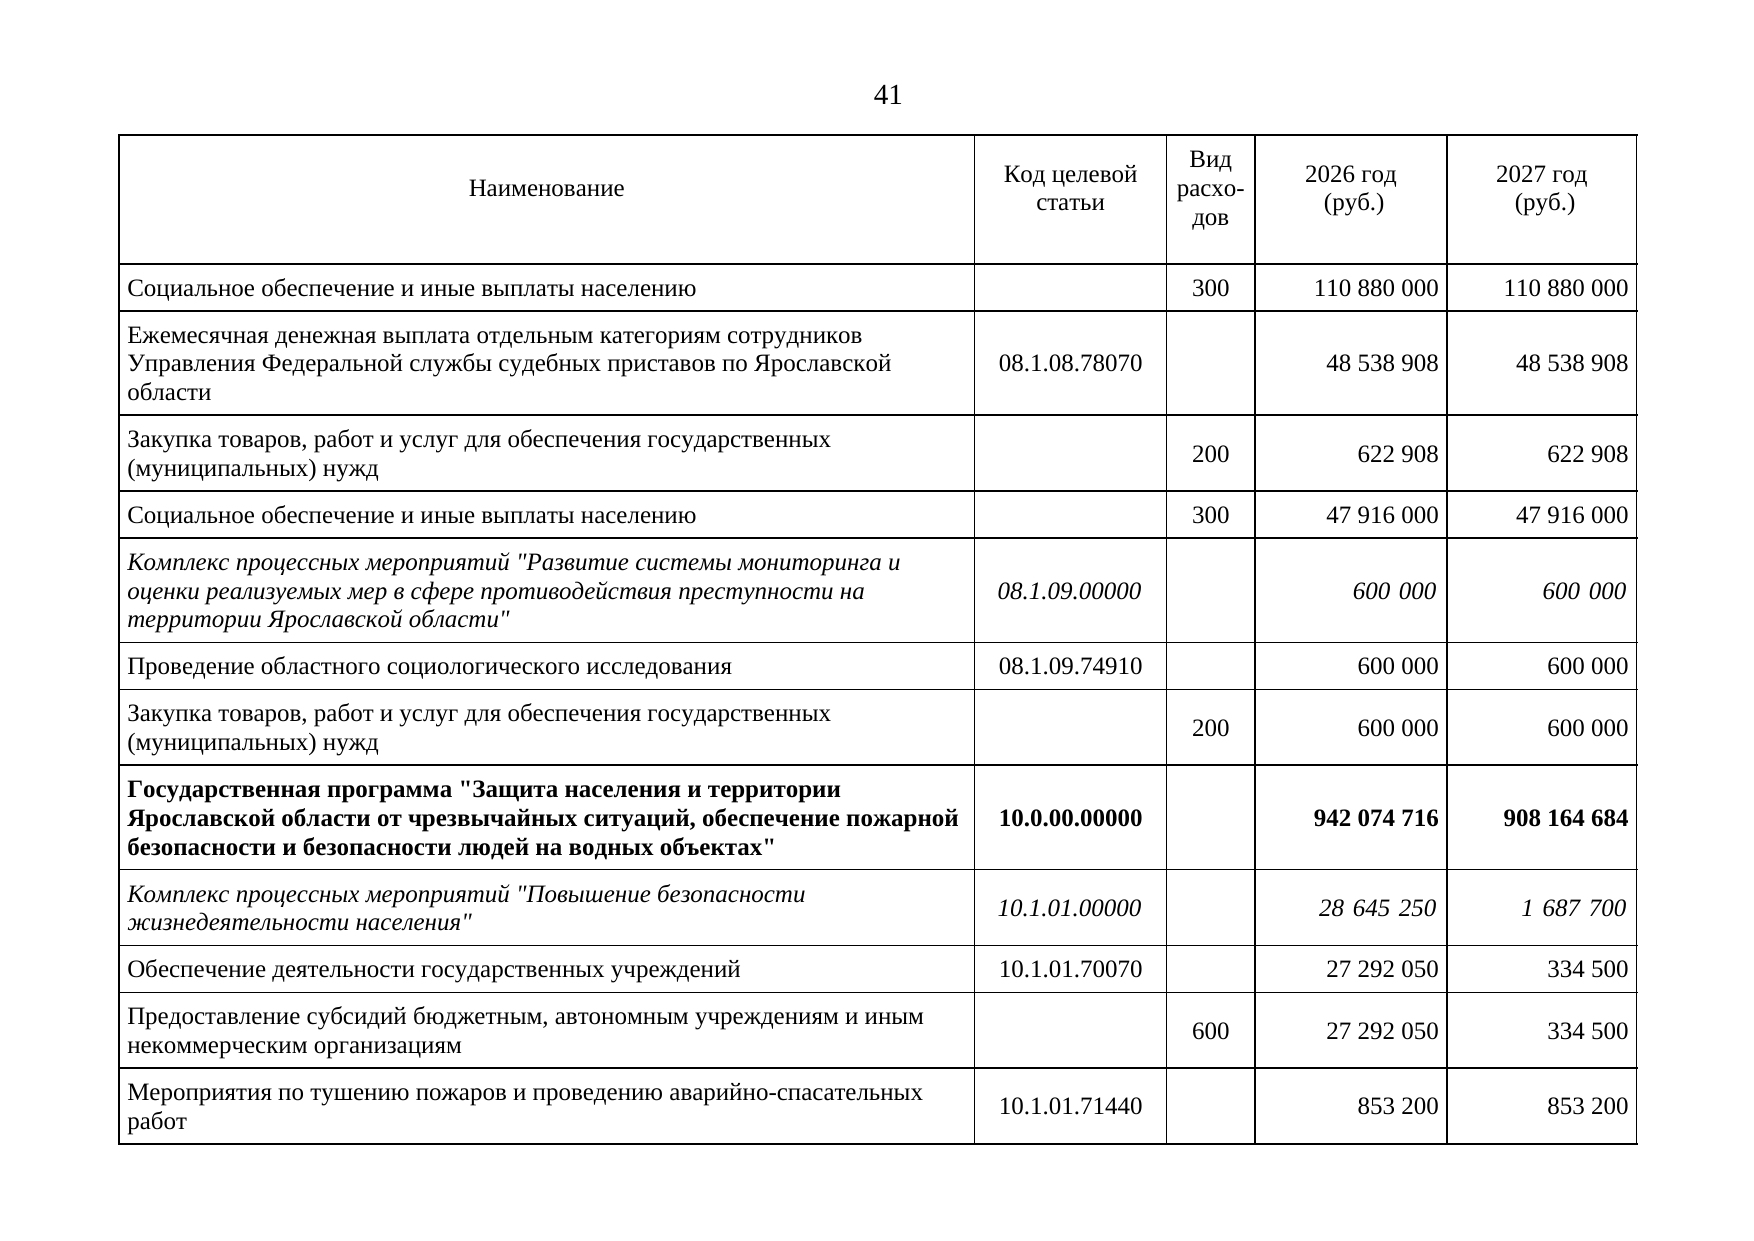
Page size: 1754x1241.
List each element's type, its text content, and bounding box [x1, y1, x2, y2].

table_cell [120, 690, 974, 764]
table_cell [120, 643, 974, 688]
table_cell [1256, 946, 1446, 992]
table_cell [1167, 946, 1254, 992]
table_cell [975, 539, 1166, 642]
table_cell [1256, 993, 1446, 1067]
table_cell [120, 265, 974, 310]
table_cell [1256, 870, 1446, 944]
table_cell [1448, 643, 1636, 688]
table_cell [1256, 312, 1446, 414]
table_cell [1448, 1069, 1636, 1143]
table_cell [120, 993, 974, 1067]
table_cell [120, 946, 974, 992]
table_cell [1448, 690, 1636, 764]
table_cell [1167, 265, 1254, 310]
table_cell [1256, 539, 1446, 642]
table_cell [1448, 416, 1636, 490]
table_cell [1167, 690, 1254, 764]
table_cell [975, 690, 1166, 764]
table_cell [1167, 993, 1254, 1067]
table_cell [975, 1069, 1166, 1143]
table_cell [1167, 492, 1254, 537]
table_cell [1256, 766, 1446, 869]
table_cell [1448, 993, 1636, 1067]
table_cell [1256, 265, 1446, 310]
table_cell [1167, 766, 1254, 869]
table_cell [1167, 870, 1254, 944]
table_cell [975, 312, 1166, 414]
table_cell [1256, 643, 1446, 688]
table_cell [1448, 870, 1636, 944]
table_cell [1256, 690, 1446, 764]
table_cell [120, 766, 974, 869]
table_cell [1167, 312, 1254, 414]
table_header 2027 год (руб.) [1448, 136, 1636, 263]
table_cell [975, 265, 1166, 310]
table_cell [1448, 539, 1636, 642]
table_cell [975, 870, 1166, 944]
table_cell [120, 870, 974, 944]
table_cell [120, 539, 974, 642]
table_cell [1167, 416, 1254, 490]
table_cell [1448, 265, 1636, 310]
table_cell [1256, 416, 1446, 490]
table_header Вид расхо- дов [1167, 136, 1254, 263]
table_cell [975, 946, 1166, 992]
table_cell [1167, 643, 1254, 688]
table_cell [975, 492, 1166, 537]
table_header Наименование [120, 136, 974, 263]
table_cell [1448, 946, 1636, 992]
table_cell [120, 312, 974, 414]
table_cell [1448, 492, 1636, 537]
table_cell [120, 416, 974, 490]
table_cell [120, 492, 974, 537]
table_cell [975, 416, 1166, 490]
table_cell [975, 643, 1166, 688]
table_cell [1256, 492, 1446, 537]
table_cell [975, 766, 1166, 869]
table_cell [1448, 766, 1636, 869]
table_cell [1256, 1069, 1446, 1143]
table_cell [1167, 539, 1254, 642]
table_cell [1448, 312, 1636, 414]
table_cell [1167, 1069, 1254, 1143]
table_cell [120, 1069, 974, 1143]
table_header Код целевой статьи [975, 136, 1166, 263]
table_header 2026 год (руб.) [1256, 136, 1446, 263]
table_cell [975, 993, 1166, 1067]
